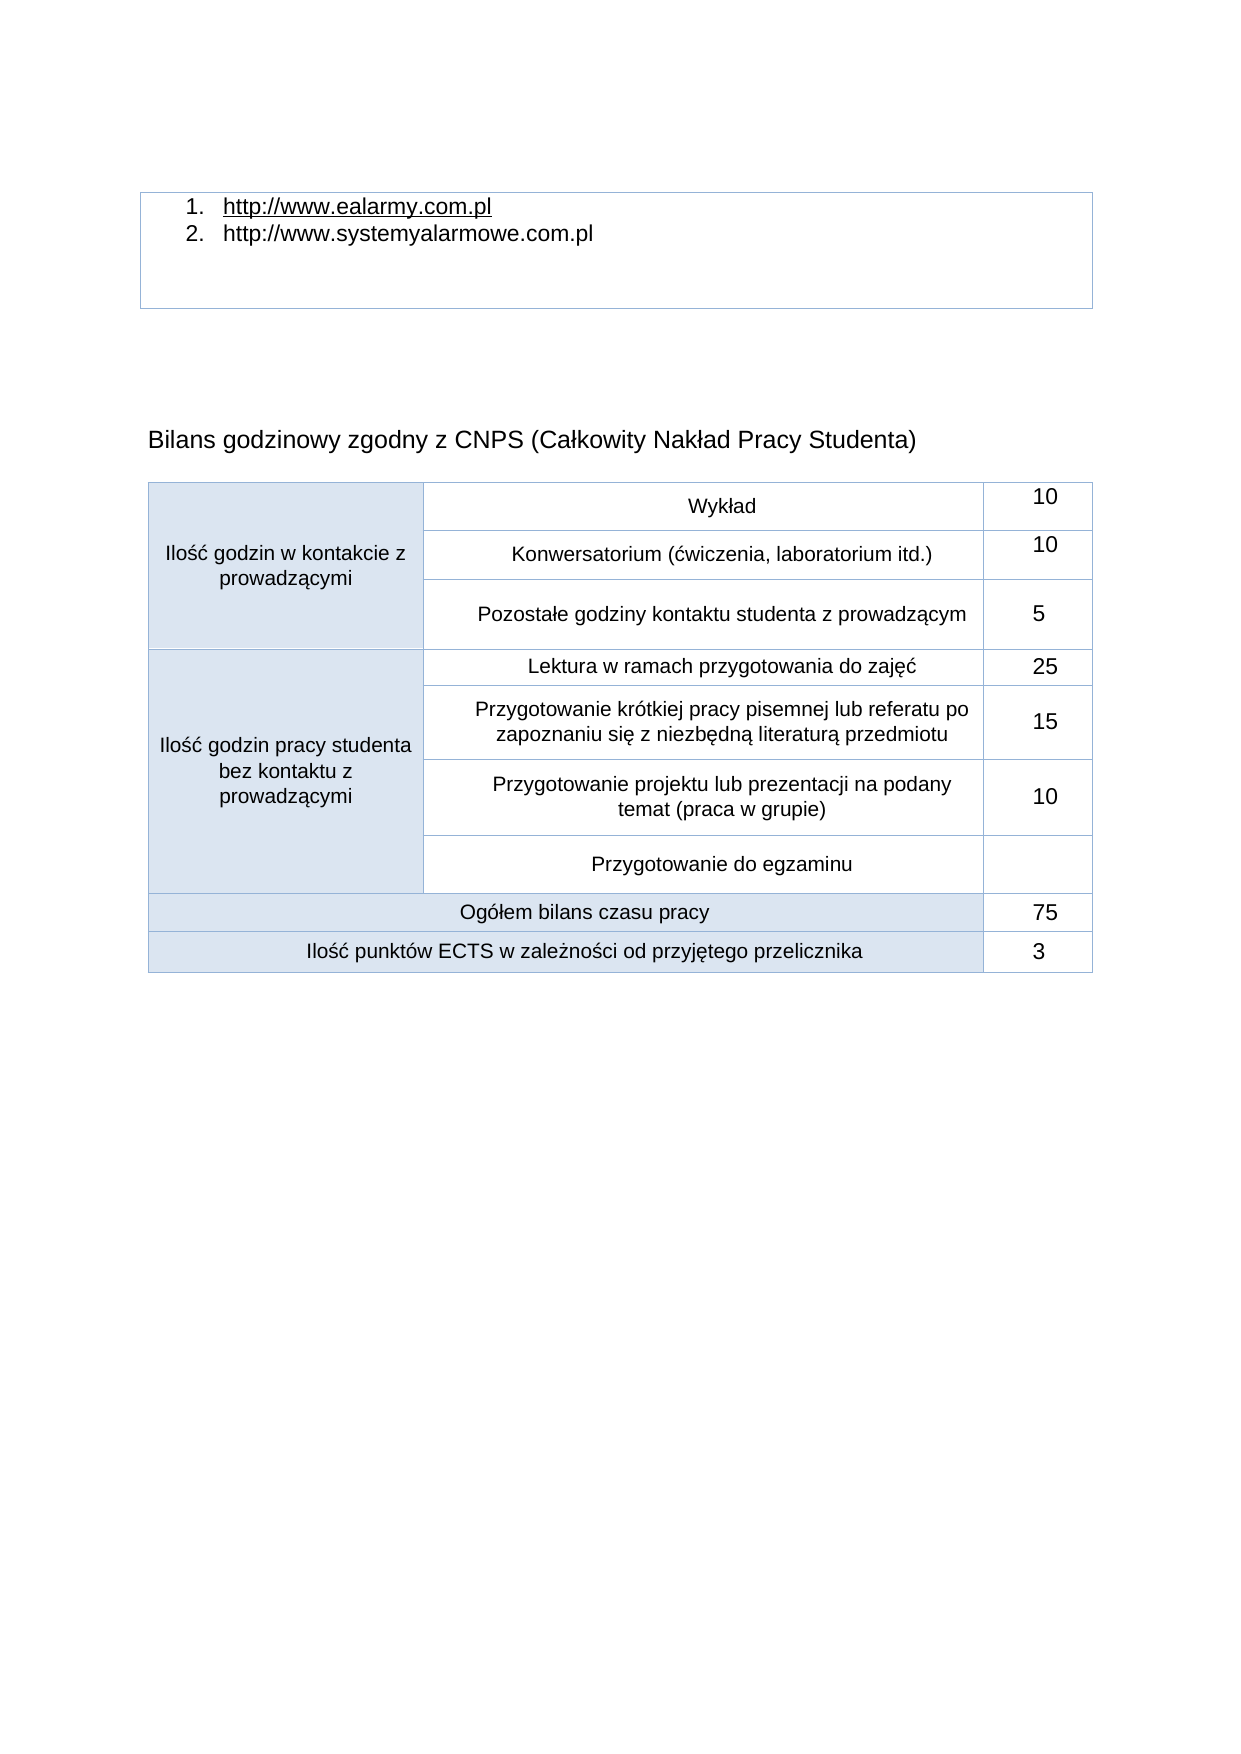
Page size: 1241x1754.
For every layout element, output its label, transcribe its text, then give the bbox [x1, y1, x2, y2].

table_header 10 [984, 483, 1092, 530]
table_cell 75 [984, 894, 1092, 931]
table_cell 25 [984, 650, 1092, 685]
table_header Ilość godzin w kontakcie z prowadzącymi [149, 483, 423, 648]
table_cell Lektura w ramach przygotowania do zajęć [424, 650, 983, 685]
table_cell Ilość godzin pracy studenta bez kontaktu z prowadzącymi [149, 650, 423, 893]
table_header http://www.ealarmy.com.pl http://www.systemyalarmowe.com.pl [141, 193, 1092, 308]
table_cell Przygotowanie do egzaminu [424, 836, 983, 893]
table_header Wykład [424, 483, 983, 530]
table_cell Ilość punktów ECTS w zależności od przyjętego przelicznika [149, 932, 983, 972]
table_cell 10 [984, 760, 1092, 835]
table_cell 5 [984, 580, 1092, 648]
table_cell Konwersatorium (ćwiczenia, laboratorium itd.) [424, 531, 983, 579]
table_cell 10 [984, 531, 1092, 579]
table_cell 3 [984, 932, 1092, 972]
table_cell 15 [984, 686, 1092, 759]
table_cell Przygotowanie projektu lub prezentacji na podany temat (praca w grupie) [424, 760, 983, 835]
text Bilans godzinowy zgodny z CNPS (Całkowity Nakład Pracy Studenta) [148, 424, 1093, 453]
table_cell Przygotowanie krótkiej pracy pisemnej lub referatu po zapoznaniu się z niezbędną literaturą przedmiotu [424, 686, 983, 759]
table_cell [984, 836, 1092, 893]
table_cell Ogółem bilans czasu pracy [149, 894, 983, 931]
table_cell Pozostałe godziny kontaktu studenta z prowadzącym [424, 580, 983, 648]
